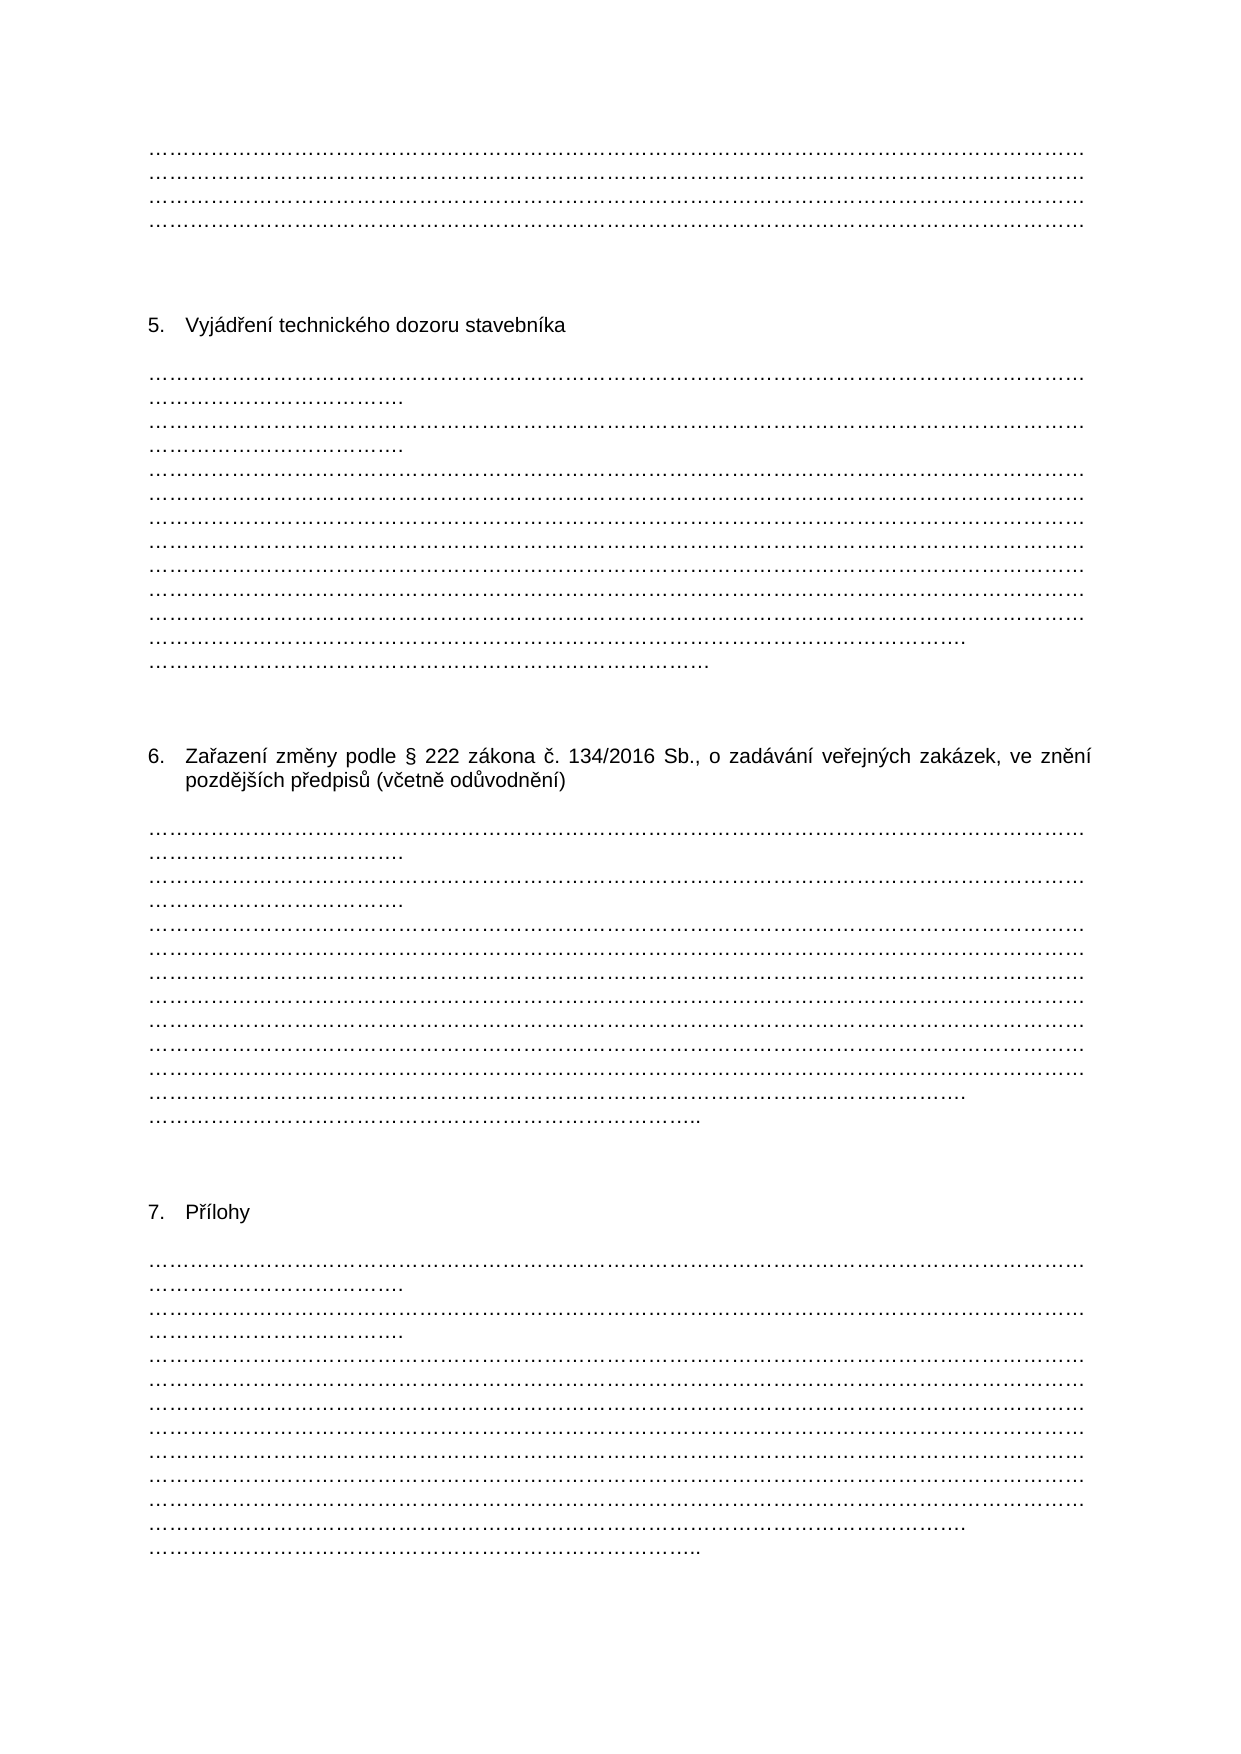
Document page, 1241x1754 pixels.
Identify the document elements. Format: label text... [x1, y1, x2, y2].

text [148, 136, 1092, 232]
text ……………………………………………………………………………………………………………………………………………………….……………………………………………………………………………………………………………………………………………………….……………………………………………………………………………………………………………………………………………………………………………………………………………………………………………………………………………………………………………………………………………………………………………………………………………………………………………………………………………………………………………………………………………………………………………………………………………………………………………………………………………………………………………………………………………………………………………………………………………………………………………………………………………………………………………………………………………………………………………….……………………………………………………………………… [148, 361, 1092, 672]
list Přílohy [148, 1199, 1092, 1223]
text ……………………………………………………………………………………………………………………………………………………….……………………………………………………………………………………………………………………………………………………….……………………………………………………………………………………………………………………………………………………………………………………………………………………………………………………………………………………………………………………………………………………………………………………………………………………………………………………………………………………………………………………………………………………………………………………………………………………………………………………………………………………………………………………………………………………………………………………………………………………………………………………………………………………………………………………………………………………………………………….…………………………………………………………………….. [148, 1247, 1092, 1559]
list Vyjádření technického dozoru stavebníka [148, 313, 1092, 337]
text ……………………………………………………………………………………………………………………………………………………….……………………………………………………………………………………………………………………………………………………….……………………………………………………………………………………………………………………………………………………………………………………………………………………………………………………………………………………………………………………………………………………………………………………………………………………………………………………………………………………………………………………………………………………………………………………………………………………………………………………………………………………………………………………………………………………………………………………………………………………………………………………………………………………………………………………………………………………………………………….…………………………………………………………………….. [148, 816, 1092, 1128]
list Zařazení změny podle § 222 zákona č. 134/2016 Sb., o zadávání veřejných zakázek, ve znění pozdějších předpisů (včetně odůvodnění) [148, 744, 1092, 792]
